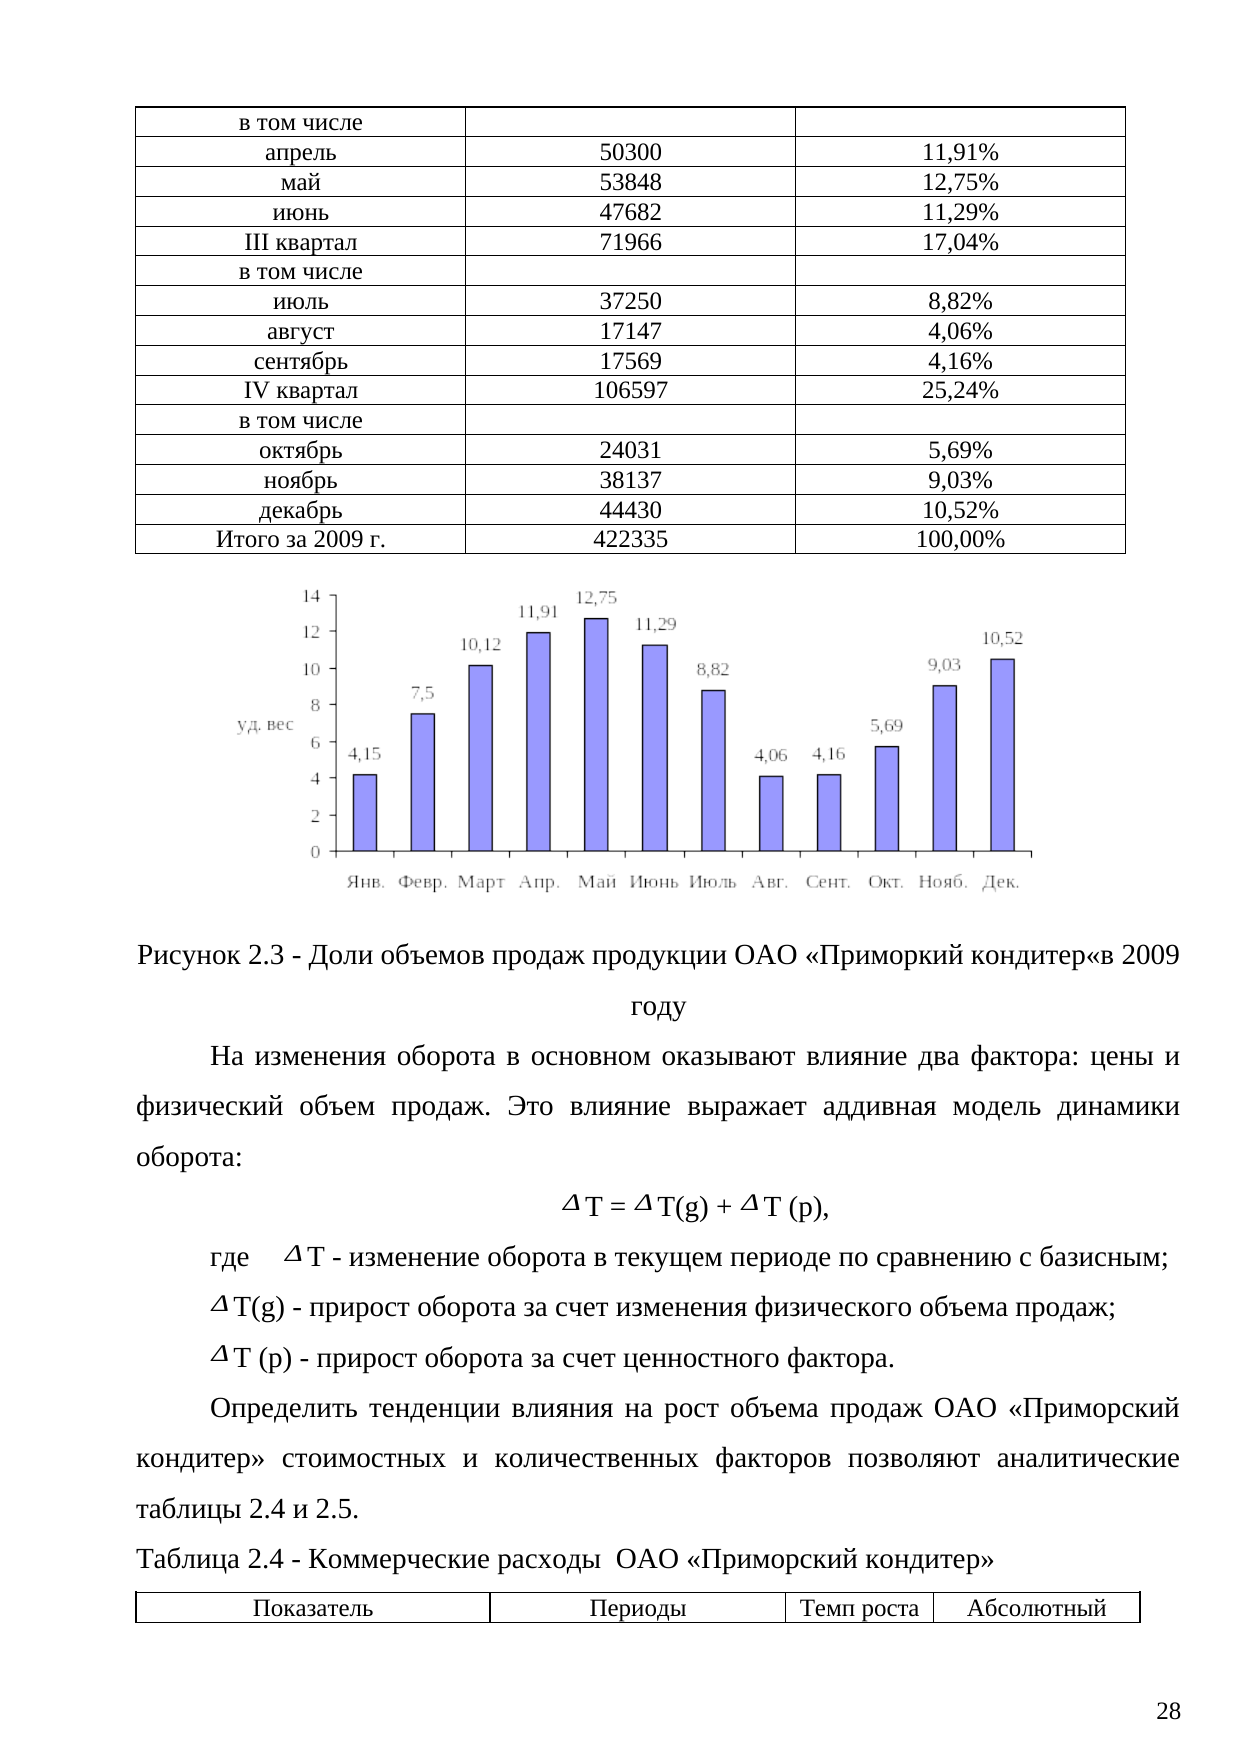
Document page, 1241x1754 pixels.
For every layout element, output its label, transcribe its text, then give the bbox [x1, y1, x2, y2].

table_cell [466, 108, 795, 136]
text Таблица 2.4 - Коммерческие расходы ОАО «Приморский кондитер» [136, 1541, 1181, 1575]
table_cell 53848 [466, 167, 795, 196]
table_cell 9,03% [796, 465, 1125, 494]
text Рисунок 2.3 - Доли объемов продаж продукции ОАО «Приморкий кондитер«в 2009 году [136, 937, 1181, 1021]
table_cell [796, 108, 1125, 136]
table_cell 106597 [466, 376, 795, 404]
text Т(g) - прирост оборота за счет изменения физического объема продаж; [136, 1289, 1181, 1323]
table_cell 5,69% [796, 435, 1125, 464]
table_cell 4,06% [796, 316, 1125, 345]
table_cell Итого за . [136, 525, 465, 553]
table_cell в том числе [136, 405, 465, 434]
table_cell 71966 [466, 227, 795, 255]
table_cell III квартал [136, 227, 465, 255]
table_cell в том числе [136, 256, 465, 285]
table_cell сентябрь [136, 346, 465, 374]
table_cell 17,04% [796, 227, 1125, 255]
table_cell 11,29% [796, 197, 1125, 226]
table_cell [466, 256, 795, 285]
table_cell июнь [136, 197, 465, 226]
table_cell IV квартал [136, 376, 465, 404]
table_header Показатель [137, 1593, 489, 1622]
table_cell [796, 405, 1125, 434]
table_cell октябрь [136, 435, 465, 464]
table_cell 11,91% [796, 137, 1125, 166]
table_header Периоды [491, 1593, 785, 1622]
table_cell 422335 [466, 525, 795, 553]
text T (p) - прирост оборота за счет ценностного фактора. [136, 1340, 1181, 1373]
table_cell [796, 256, 1125, 285]
table_cell ноябрь [136, 465, 465, 494]
table_cell 10,52% [796, 495, 1125, 523]
table_cell 17569 [466, 346, 795, 374]
table_cell 38137 [466, 465, 795, 494]
table_cell 24031 [466, 435, 795, 464]
table_cell 44430 [466, 495, 795, 523]
table_cell 4,16% [796, 346, 1125, 374]
table_cell август [136, 316, 465, 345]
table_cell в том числе [136, 108, 465, 136]
table_cell [466, 405, 795, 434]
table_cell апрель [136, 137, 465, 166]
table_cell 25,24% [796, 376, 1125, 404]
text На изменения оборота в основном оказывают влияние два фактора: цены и физический объем продаж. Это влияние выражает аддивная модель динамики оборота: [136, 1038, 1181, 1172]
table_cell июль [136, 286, 465, 315]
table_cell 37250 [466, 286, 795, 315]
table_cell 100,00% [796, 525, 1125, 553]
text где T - изменение оборота в текущем периоде по сравнению с базисным; [136, 1239, 1181, 1273]
table_cell 50300 [466, 137, 795, 166]
table_cell 8,82% [796, 286, 1125, 315]
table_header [786, 1593, 933, 1622]
table_cell май [136, 167, 465, 196]
text T = Т(g) + T (p), [136, 1189, 1181, 1222]
table_cell декабрь [136, 495, 465, 523]
table_cell 17147 [466, 316, 795, 345]
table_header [934, 1593, 1139, 1622]
table_cell 12,75% [796, 167, 1125, 196]
table_cell 47682 [466, 197, 795, 226]
text Определить тенденции влияния на рост объема продаж ОАО «Приморский кондитер» стоимостных и количественных факторов позволяют аналитические таблицы 2.4 и 2.5. [136, 1390, 1181, 1524]
